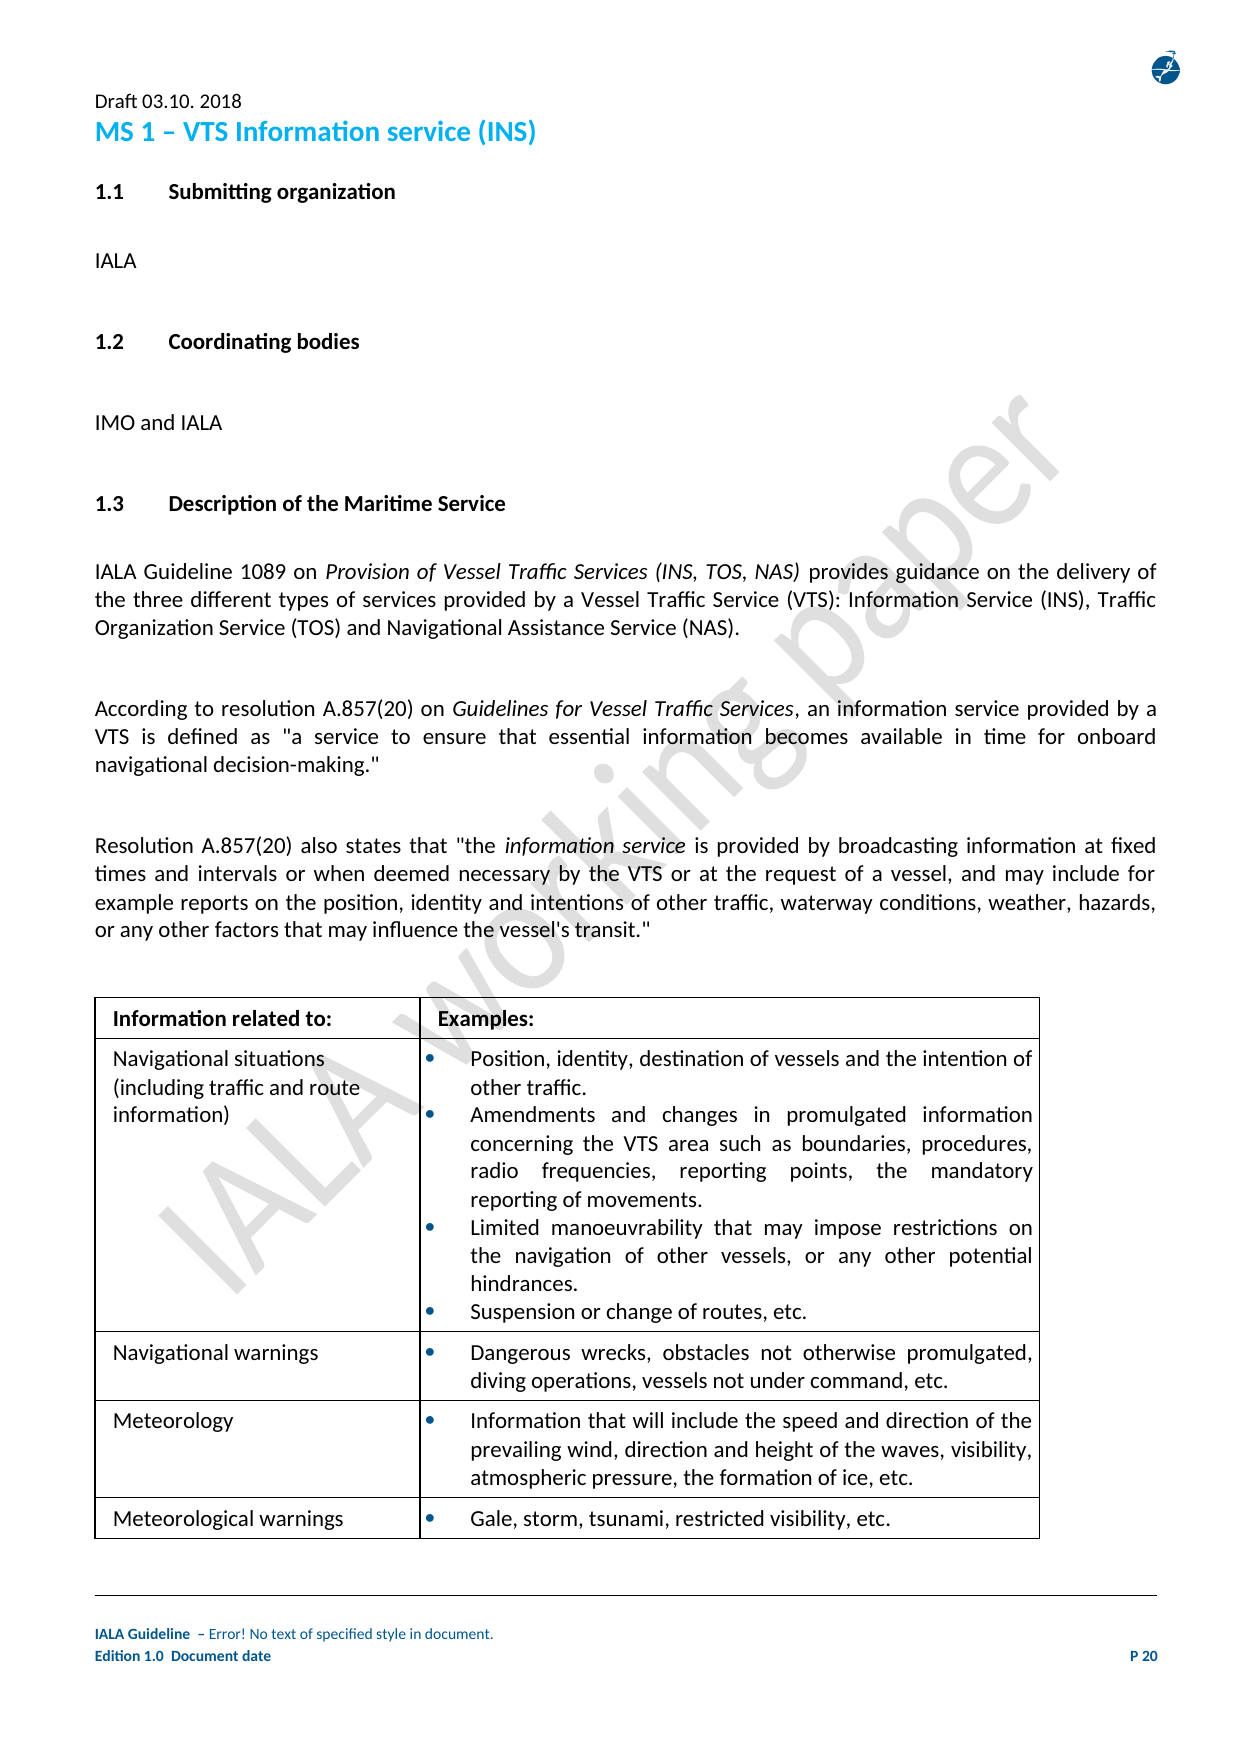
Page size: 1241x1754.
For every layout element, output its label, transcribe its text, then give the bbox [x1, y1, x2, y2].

table_header Information related to: [96, 998, 419, 1038]
text IMO and IALA [94, 408, 1157, 436]
table_cell Gale, storm, tsunami, restricted visibility, etc. [421, 1498, 1039, 1538]
table_cell Information that will include the speed and direction of the prevailing wind, direction and height of the waves, visibility, atmospheric pressure, the formation of ice, etc. [421, 1401, 1039, 1497]
text Resolution A.857(20) also states that "the information service is provided by broadcasting information at fixed times and intervals or when deemed necessary by the VTS or at the request of a vessel, and may include for example reports on the position, identity and intentions of other traffic, waterway conditions, weather, hazards, or any other factors that may influence the vessel's transit." [94, 832, 1157, 944]
table_cell Position, identity, destination of vessels and the intention of other traffic. Amendments and changes in promulgated information concerning the VTS area such as boundaries, procedures, radio frequencies, reporting points, the mandatory reporting of movements. Limited manoeuvrability that may impose restrictions on the navigation of other vessels, or any other potential hindrances. Suspension or change of routes, etc. [421, 1039, 1039, 1331]
text According to resolution A.857(20) on Guidelines for Vessel Traffic Services, an information service provided by a VTS is defined as "a service to ensure that essential information becomes available in time for onboard navigational decision-making." [94, 694, 1157, 778]
text 1.1 Submitting organization [94, 177, 1157, 205]
text IALA [94, 246, 1157, 274]
table_cell Meteorological warnings [96, 1498, 419, 1538]
table_cell Navigational warnings [96, 1332, 419, 1400]
text IALA Guideline 1089 on Provision of Vessel Traffic Services (INS, TOS, NAS) provides guidance on the delivery of the three different types of services provided by a Vessel Traffic Service (VTS): Information Service (INS), Traffic Organization Service (TOS) and Navigational Assistance Service (NAS). [94, 557, 1157, 641]
text 1.2 Coordinating bodies [94, 327, 1157, 355]
text MS 1 – VTS Information service (INS) [94, 113, 1157, 149]
table_cell Meteorology [96, 1401, 419, 1497]
picture [1120, 0, 1239, 119]
text 1.3 Description of the Maritime Service [94, 489, 1157, 517]
table_cell Dangerous wrecks, obstacles not otherwise promulgated, diving operations, vessels not under command, etc. [421, 1332, 1039, 1400]
table_header Examples: [421, 998, 1039, 1038]
table_cell Navigational situations (including traffic and route information) [96, 1039, 419, 1331]
